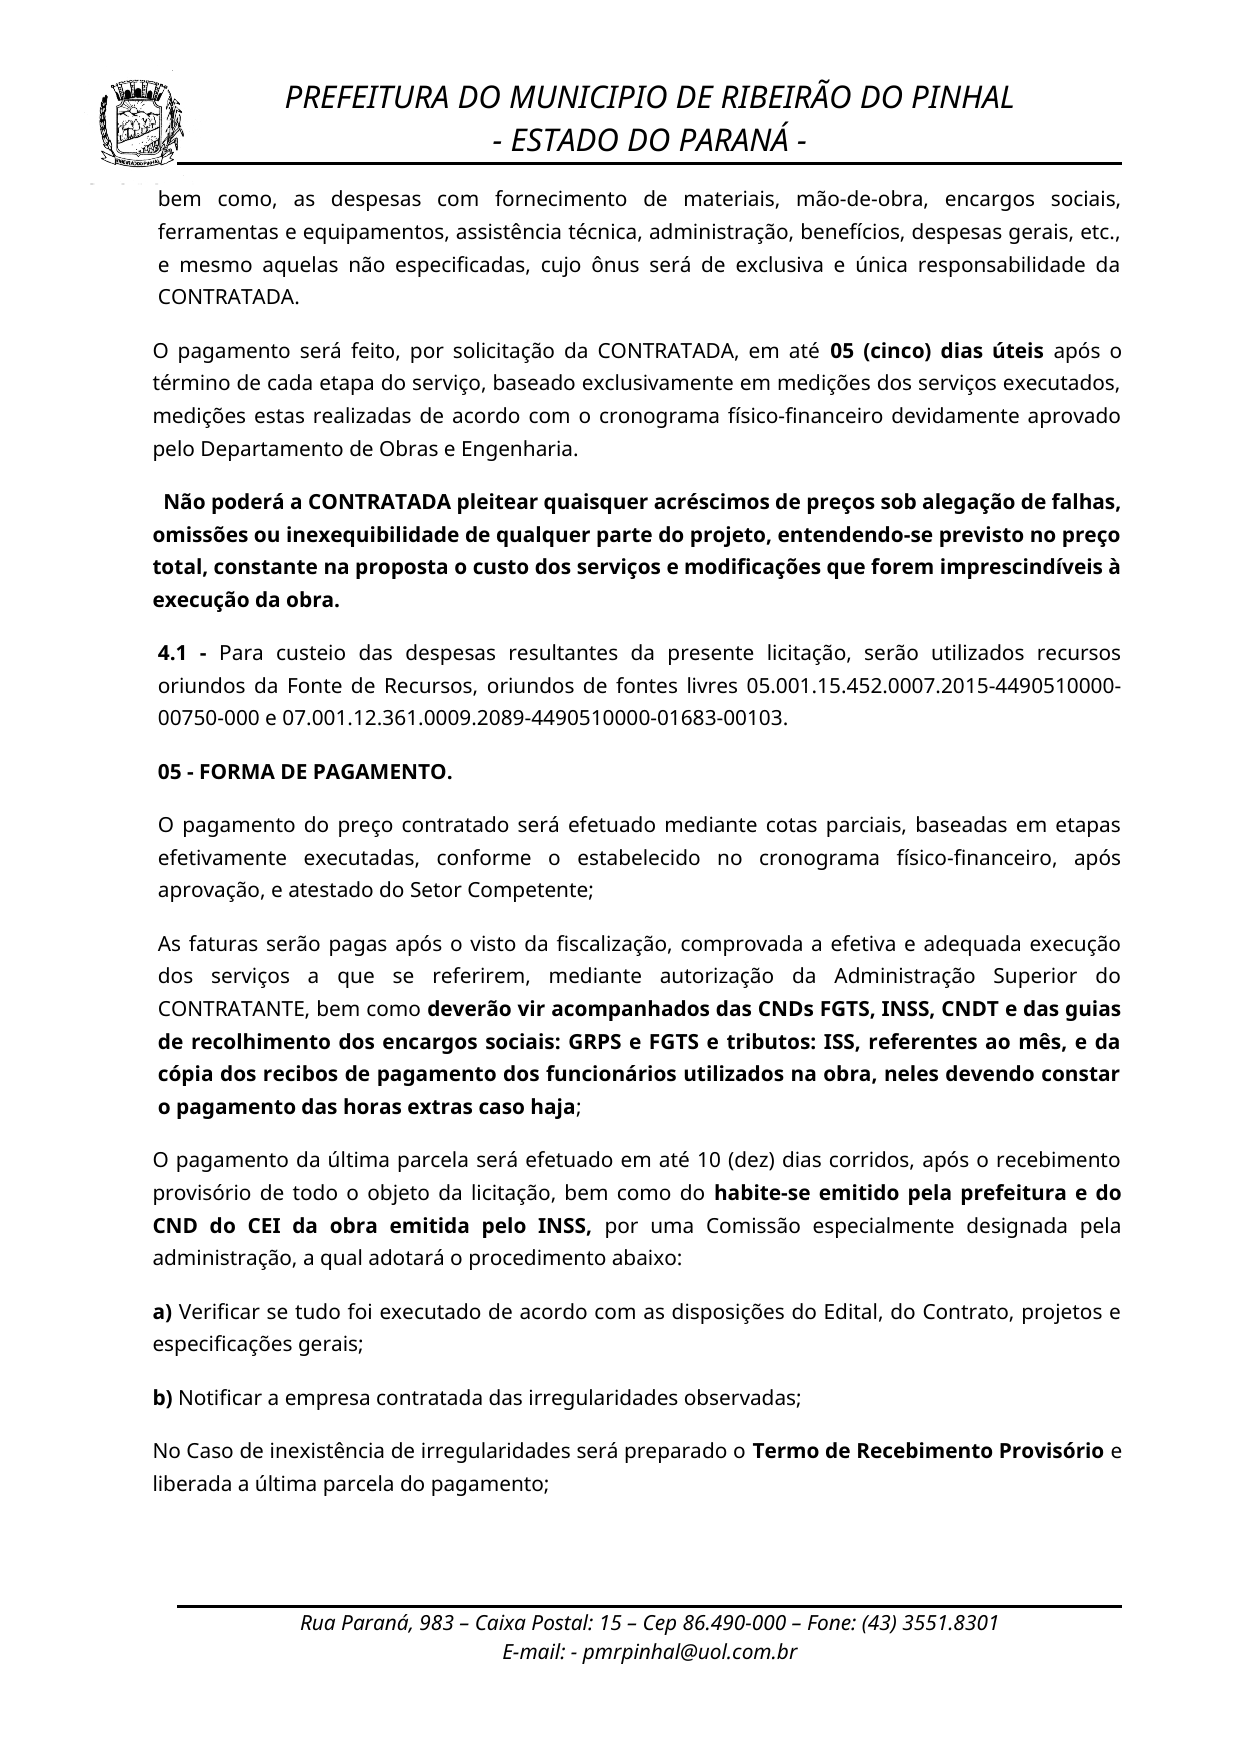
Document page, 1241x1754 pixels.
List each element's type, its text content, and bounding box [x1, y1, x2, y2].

text a) Verificar se tudo foi executado de acordo com as disposições do Edital, do Contrato, projetos e especificações gerais; [152, 1297, 1122, 1358]
text O pagamento será feito, por solicitação da CONTRATADA, em até 05 (cinco) dias úteis após o término de cada etapa do serviço, baseado exclusivamente em medições dos serviços executados, medições estas realizadas de acordo com o cronograma físico-financeiro devidamente aprovado pelo Departamento de Obras e Engenharia. [152, 336, 1122, 462]
text Não poderá a CONTRATADA pleitear quaisquer acréscimos de preços sob alegação de falhas, omissões ou inexequibilidade de qualquer parte do projeto, entendendo-se previsto no preço total, constante na proposta o custo dos serviços e modificações que forem imprescindíveis à execução da obra. [152, 487, 1122, 613]
text 4.1 - Para custeio das despesas resultantes da presente licitação, serão utilizados recursos oriundos da Fonte de Recursos, oriundos de fontes livres 05.001.15.452.0007.2015-4490510000-00750-000 e 07.001.12.361.0009.2089-4490510000-01683-00103. [158, 638, 1122, 732]
text As faturas serão pagas após o visto da fiscalização, comprovada a efetiva e adequada execução dos serviços a que se referirem, mediante autorização da Administração Superior do CONTRATANTE, bem como deverão vir acompanhados das CNDs FGTS, INSS, CNDT e das guias de recolhimento dos encargos sociais: GRPS e FGTS e tributos: ISS, referentes ao mês, e da cópia dos recibos de pagamento dos funcionários utilizados na obra, neles devendo constar o pagamento das horas extras caso haja; [158, 929, 1122, 1121]
text O pagamento do preço contratado será efetuado mediante cotas parciais, baseadas em etapas efetivamente executadas, conforme o estabelecido no cronograma físico-financeiro, após aprovação, e atestado do Setor Competente; [158, 810, 1122, 904]
picture [83, 65, 202, 185]
text 05 - FORMA DE PAGAMENTO. [158, 757, 1122, 785]
text No Caso de inexistência de irregularidades será preparado o Termo de Recebimento Provisório e liberada a última parcela do pagamento; [152, 1436, 1122, 1497]
text b) Notificar a empresa contratada das irregularidades observadas; [152, 1383, 1122, 1411]
text O pagamento da última parcela será efetuado em até 10 (dez) dias corridos, após o recebimento provisório de todo o objeto da licitação, bem como do habite-se emitido pela prefeitura e do CND do CEI da obra emitida pelo INSS, por uma Comissão especialmente designada pela administração, a qual adotará o procedimento abaixo: [152, 1146, 1122, 1272]
